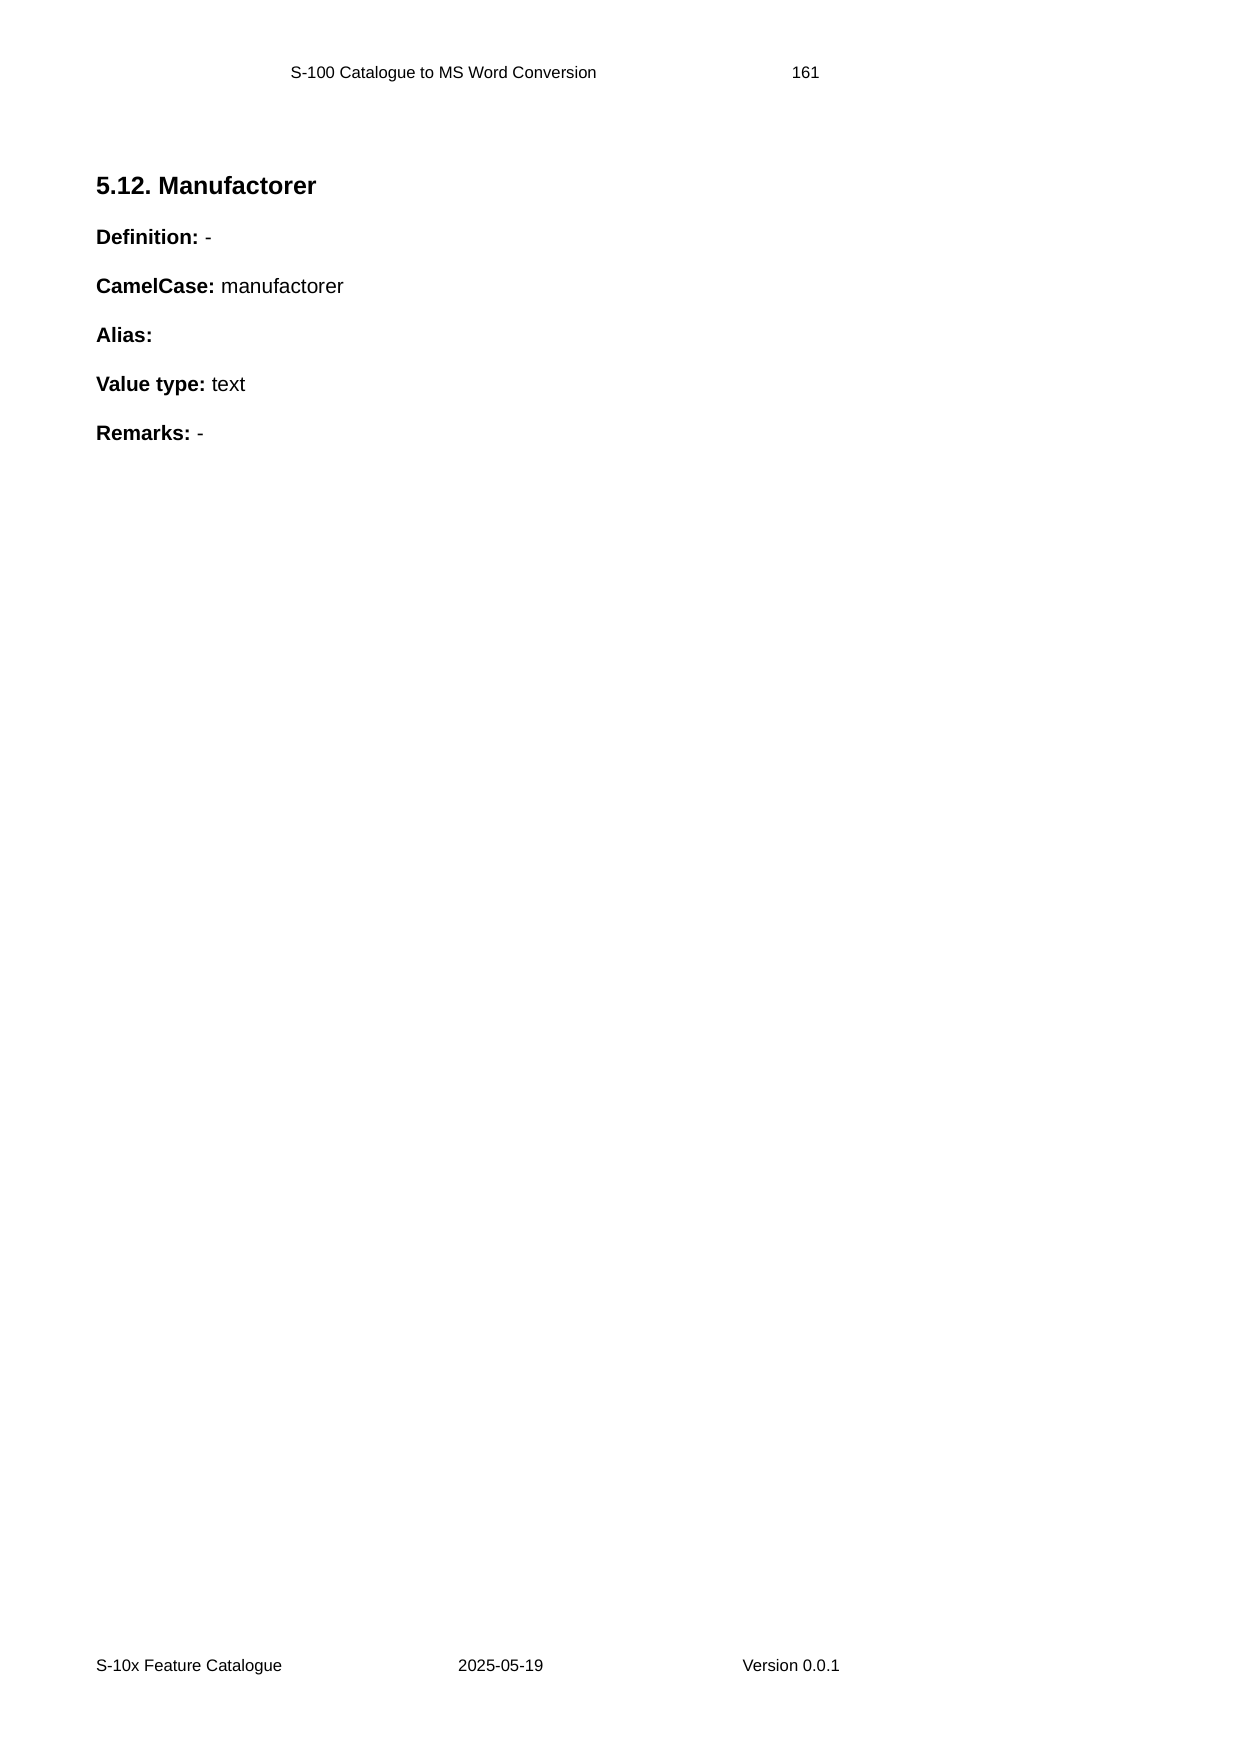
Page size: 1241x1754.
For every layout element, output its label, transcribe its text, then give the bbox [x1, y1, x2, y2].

text Remarks: - [96, 420, 1144, 444]
text CamelCase: manufactorer [96, 273, 1144, 297]
text Definition: - [96, 224, 1144, 248]
text Value type: text [96, 371, 1144, 395]
text Alias: [96, 322, 1144, 346]
text 5.12. Manufactorer [96, 171, 1144, 199]
